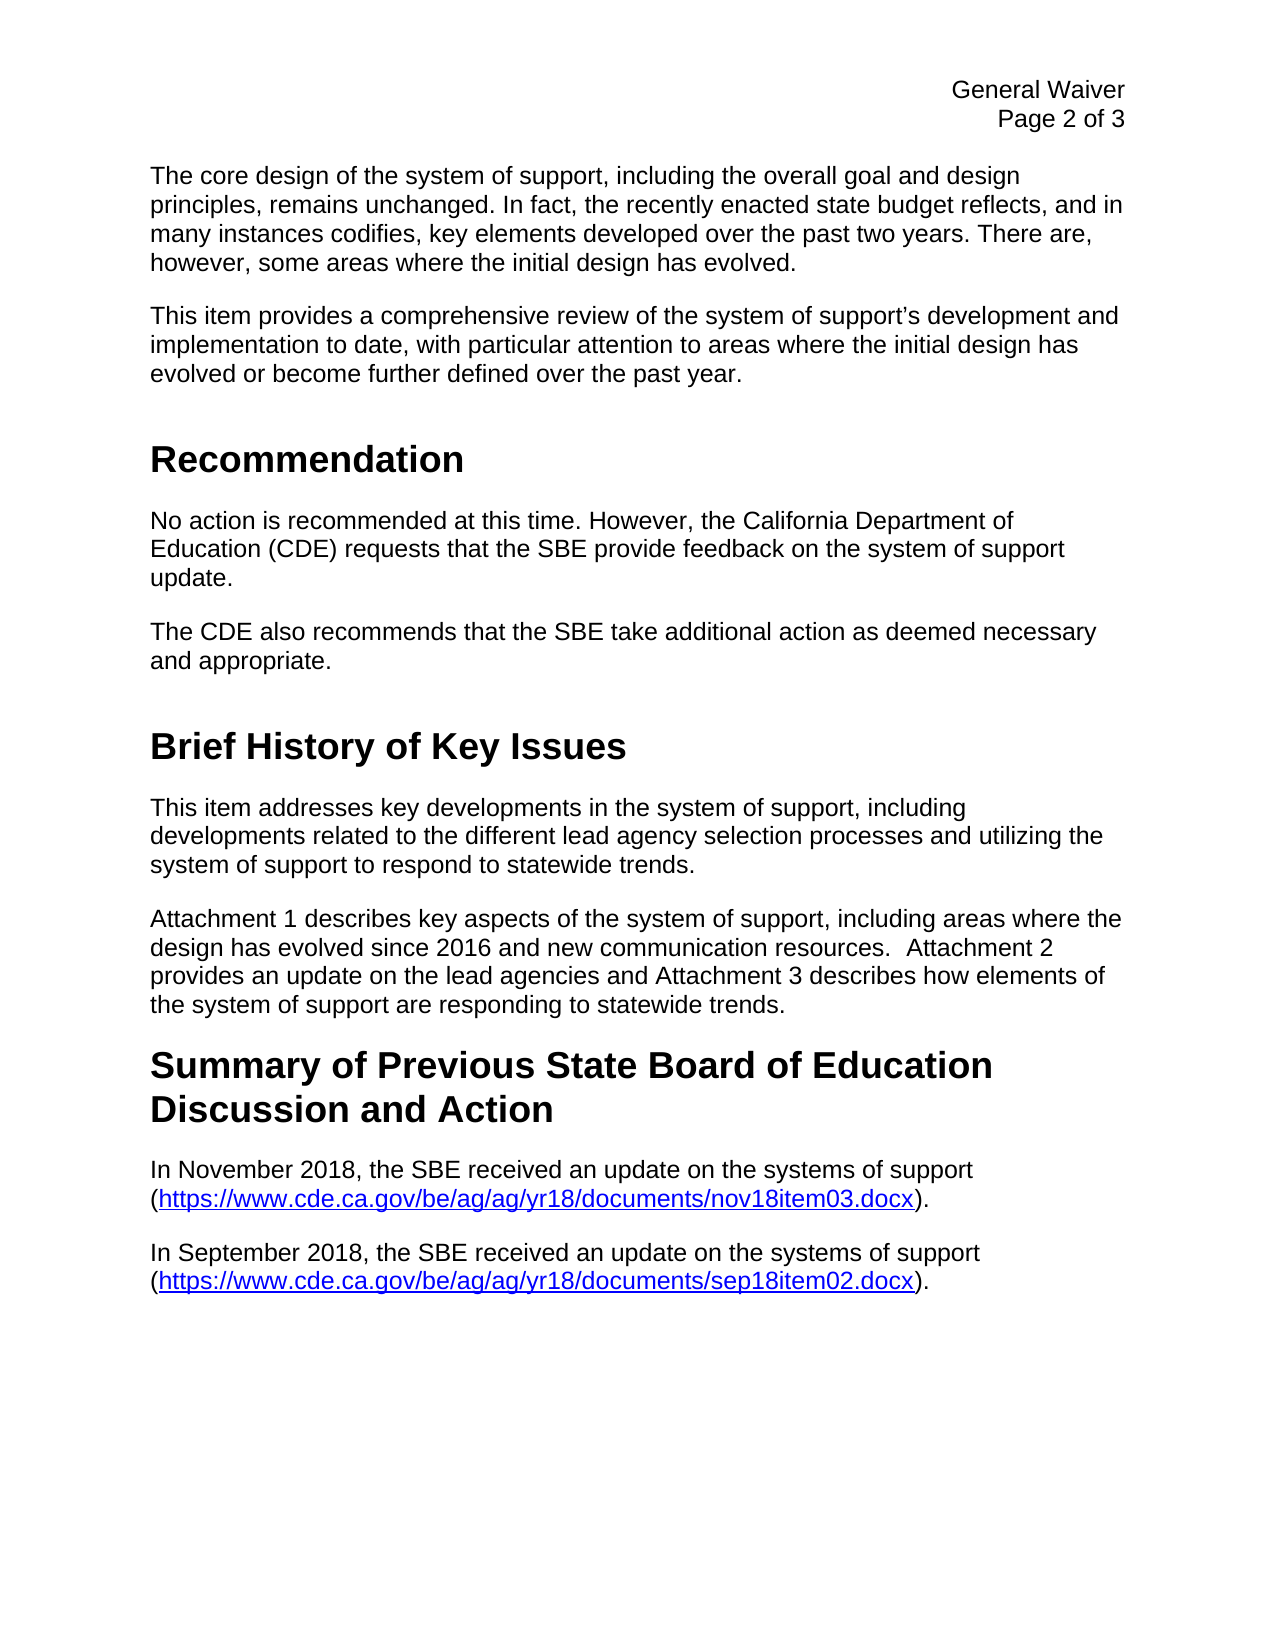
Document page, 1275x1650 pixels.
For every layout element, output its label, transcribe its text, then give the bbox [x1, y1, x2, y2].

text No action is recommended at this time. However, the California Department of Education (CDE) requests that the SBE provide feedback on the system of support update. [150, 506, 1125, 592]
text This item provides a comprehensive review of the system of support’s development and implementation to date, with particular attention to areas where the initial design has evolved or become further defined over the past year. [150, 301, 1125, 387]
subtitle Brief History of Key Issues [150, 724, 1125, 767]
subtitle Recommendation [150, 437, 1125, 481]
text The CDE also recommends that the SBE take additional action as deemed necessary and appropriate. [150, 617, 1125, 674]
text This item addresses key developments in the system of support, including developments related to the different lead agency selection processes and utilizing the system of support to respond to statewide trends. [150, 792, 1125, 879]
text Attachment 1 describes key aspects of the system of support, including areas where the design has evolved since 2016 and new communication resources. Attachment 2 provides an update on the lead agencies and Attachment 3 describes how elements of the system of support are responding to statewide trends. [150, 904, 1125, 1019]
text In September 2018, the SBE received an update on the systems of support (https://www.cde.ca.gov/be/ag/ag/yr18/documents/sep18item02.docx). [150, 1237, 1125, 1295]
text The core design of the system of support, including the overall goal and design principles, remains unchanged. In fact, the recently enacted state budget reflects, and in many instances codifies, key elements developed over the past two years. There are, however, some areas where the initial design has evolved. [150, 161, 1125, 276]
subtitle Summary of Previous State Board of Education Discussion and Action [150, 1044, 1125, 1130]
text In November 2018, the SBE received an update on the systems of support (https://www.cde.ca.gov/be/ag/ag/yr18/documents/nov18item03.docx). [150, 1155, 1125, 1212]
